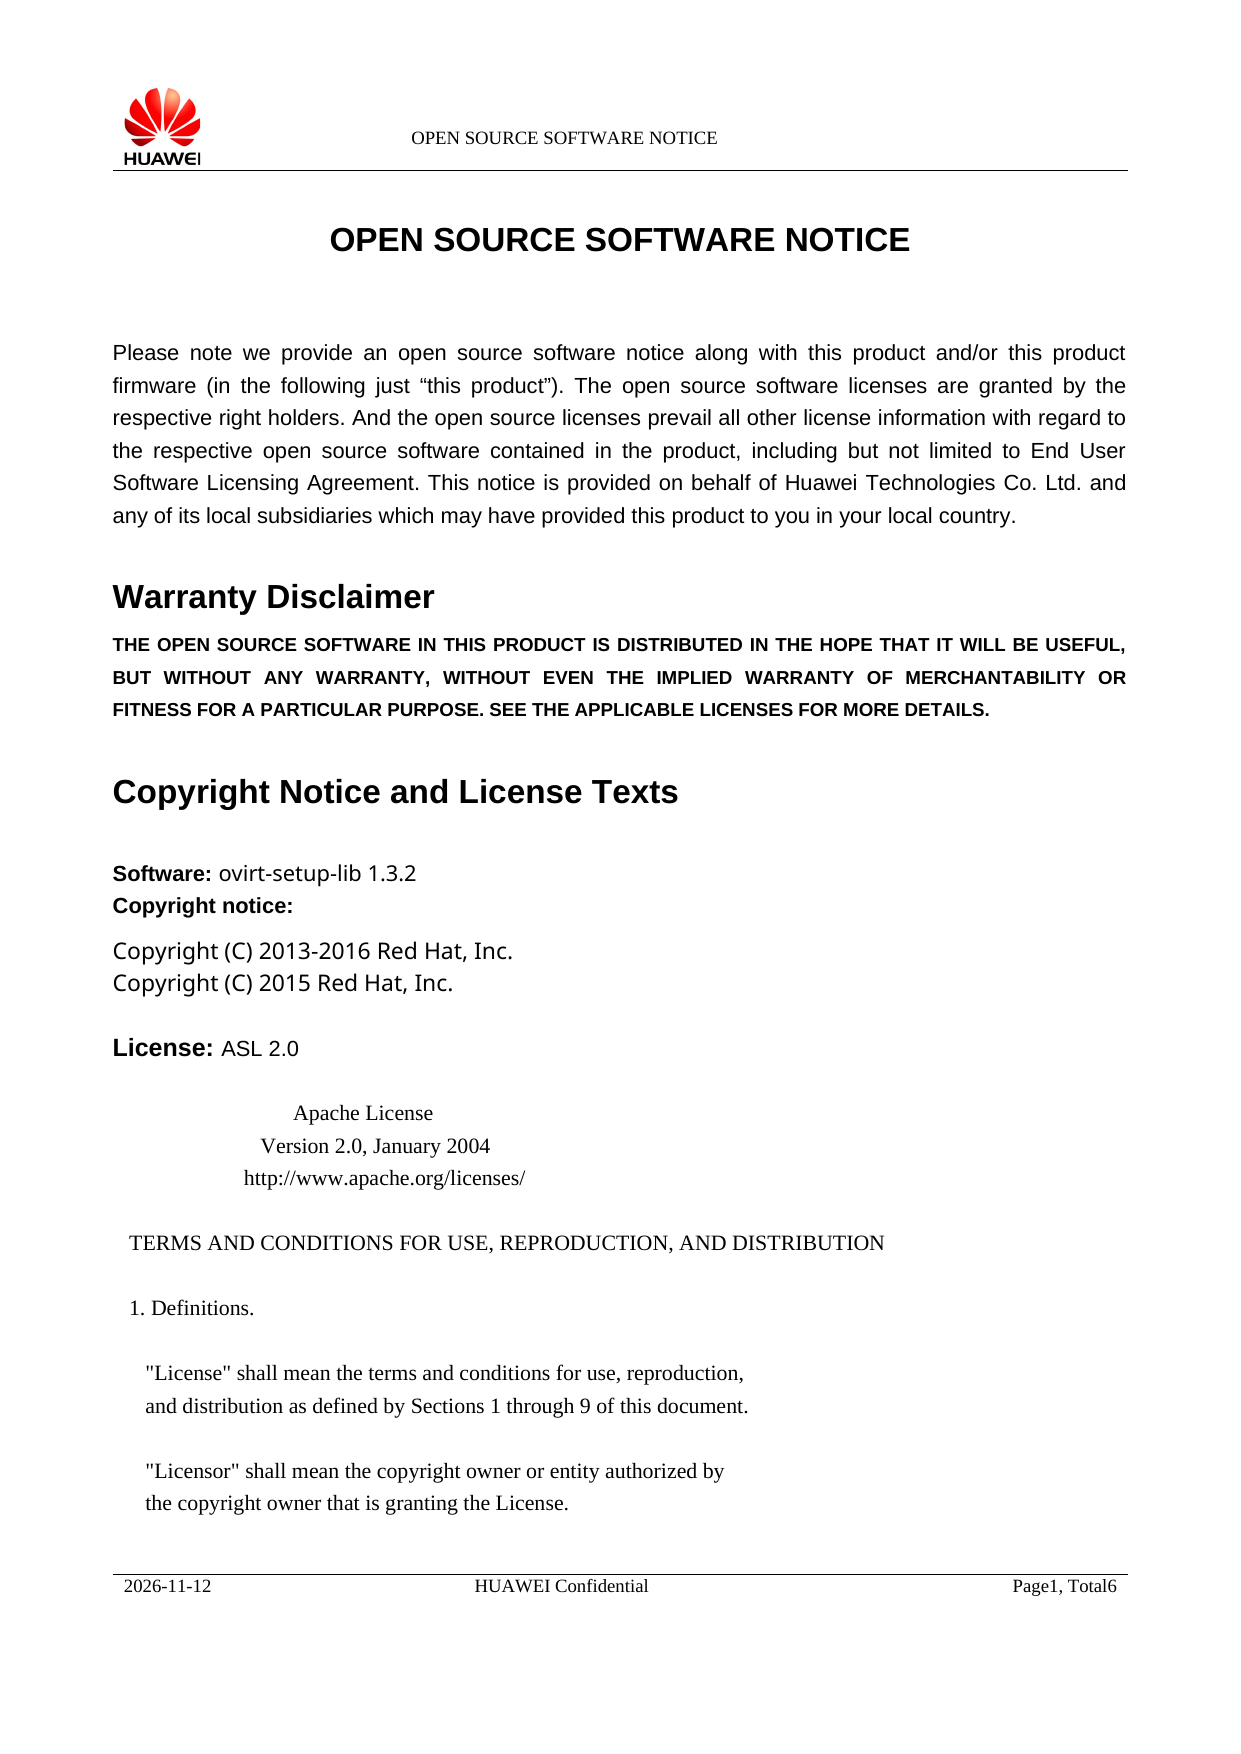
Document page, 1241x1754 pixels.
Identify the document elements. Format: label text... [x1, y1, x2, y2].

text Warranty Disclaimer [112, 564, 1128, 629]
text OPEN SOURCE SOFTWARE NOTICE [112, 206, 1128, 271]
text Copyright notice: [112, 889, 1128, 921]
text Please note we provide an open source software notice along with this product and/or this product firmware (in the following just “this product”). The open source software licenses are granted by the respective right holders. And the open source licenses prevail all other license information with regard to the respective open source software contained in the product, including but not limited to End User Software Licensing Agreement. This notice is provided on behalf of Huawei Technologies Co. Ltd. and any of its local subsidiaries which may have provided this product to you in your local country. [112, 336, 1128, 531]
text License: ASL 2.0 [112, 1031, 1128, 1064]
text Copyright (C) 2013-2016 Red Hat, Inc. Copyright (C) 2015 Red Hat, Inc. [112, 934, 1128, 1031]
text Copyright Notice and License Texts [112, 759, 1128, 824]
title Software: ovirt-setup-lib 1.3.2 [112, 856, 1128, 889]
picture [124, 88, 201, 165]
text The open source software in this product is distributed in the hope that it will be useful, but WITHOUT ANY WARRANTY, without even the implied warranty of MERCHANTABILITY or FITNESS FOR A PARTICULAR PURPOSE. See the applicable licenses for more details. [112, 629, 1128, 726]
